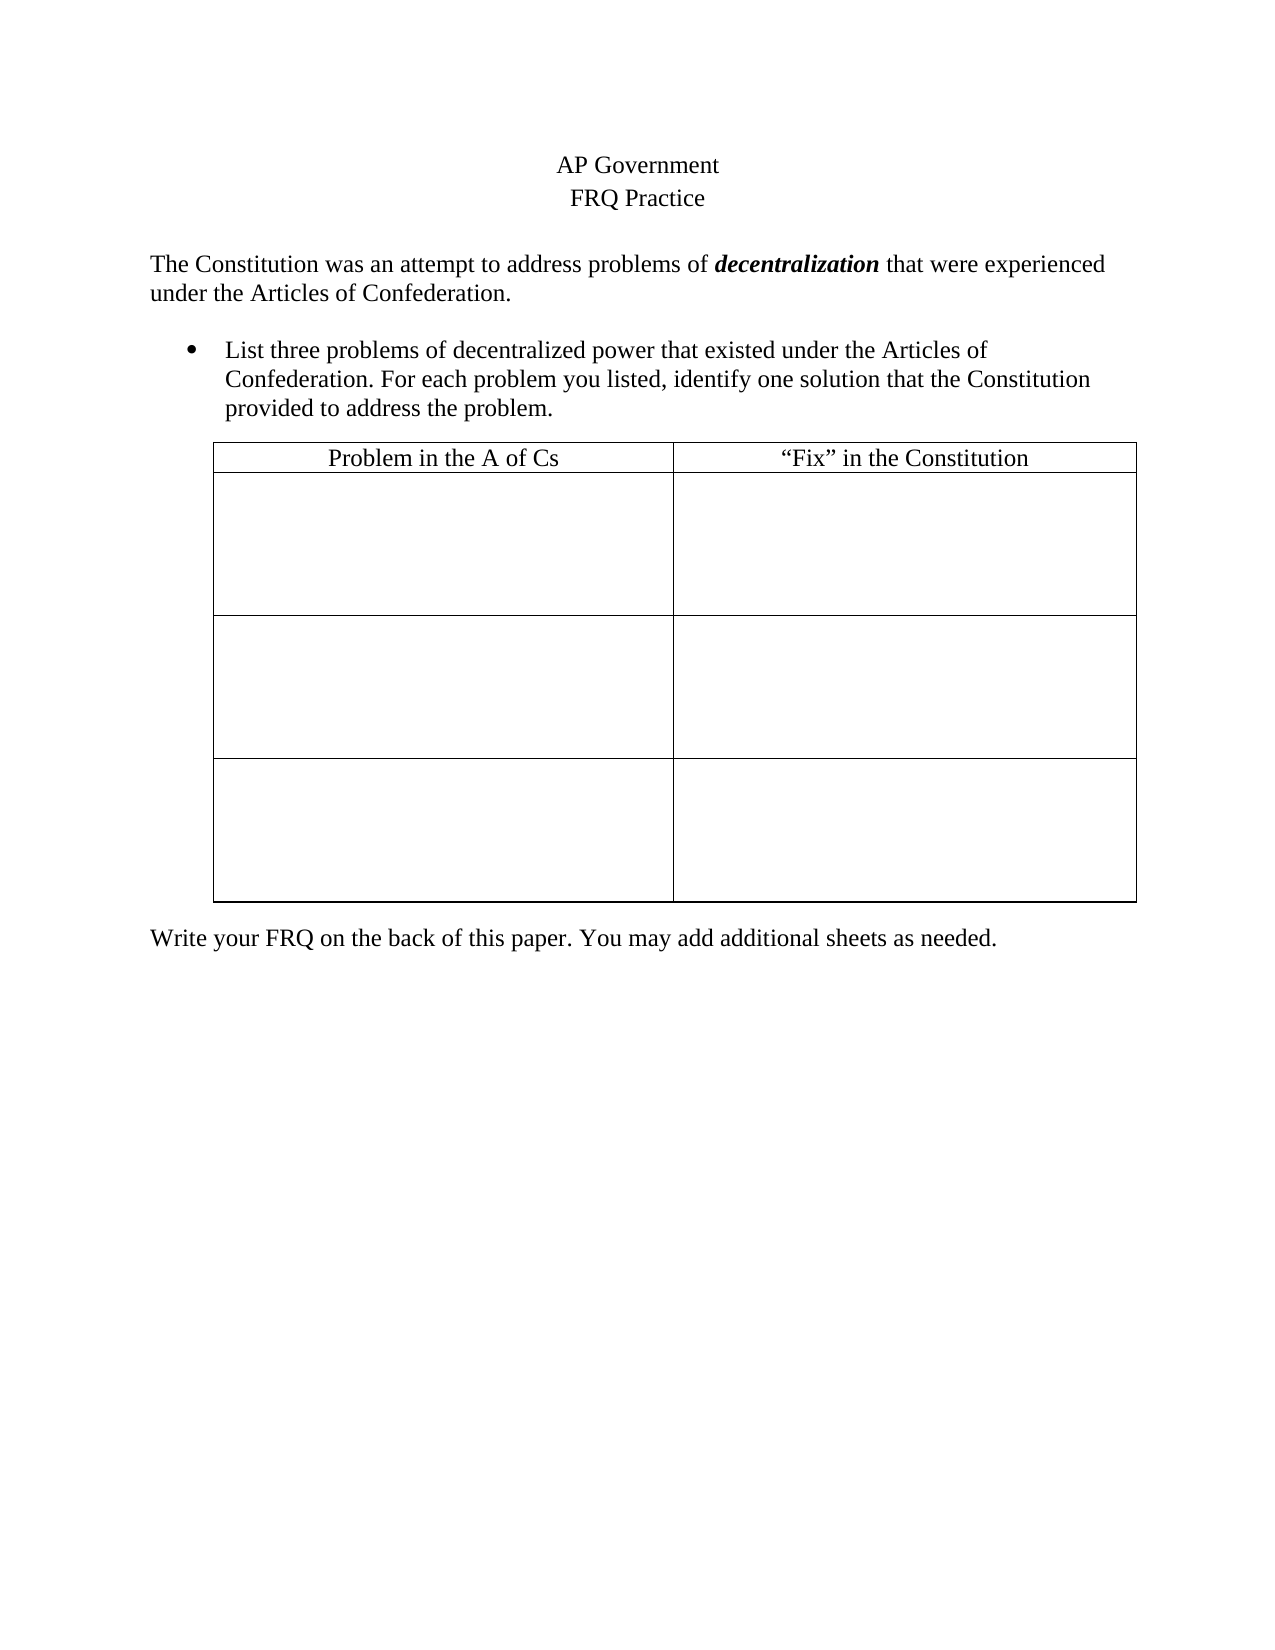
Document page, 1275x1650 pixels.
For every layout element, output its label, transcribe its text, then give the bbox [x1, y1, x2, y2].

table_header Problem in the A of Cs [214, 443, 673, 472]
text Write your FRQ on the back of this paper. You may add additional sheets as needed. [150, 923, 1125, 951]
table_cell [674, 759, 1136, 901]
table_cell [214, 616, 673, 758]
table_cell [214, 759, 673, 901]
table_cell [214, 473, 673, 615]
text The Constitution was an attempt to address problems of decentralization that were experienced under the Articles of Confederation. [150, 249, 1125, 307]
list List three problems of decentralized power that existed under the Articles of Confederation. For each problem you listed, identify one solution that the Constitution provided to address the problem. [187, 335, 1125, 422]
table_header “Fix” in the Constitution [674, 443, 1136, 472]
text FRQ Practice [150, 183, 1125, 212]
text AP Government [150, 150, 1125, 179]
table_cell [674, 616, 1136, 758]
table_cell [674, 473, 1136, 615]
